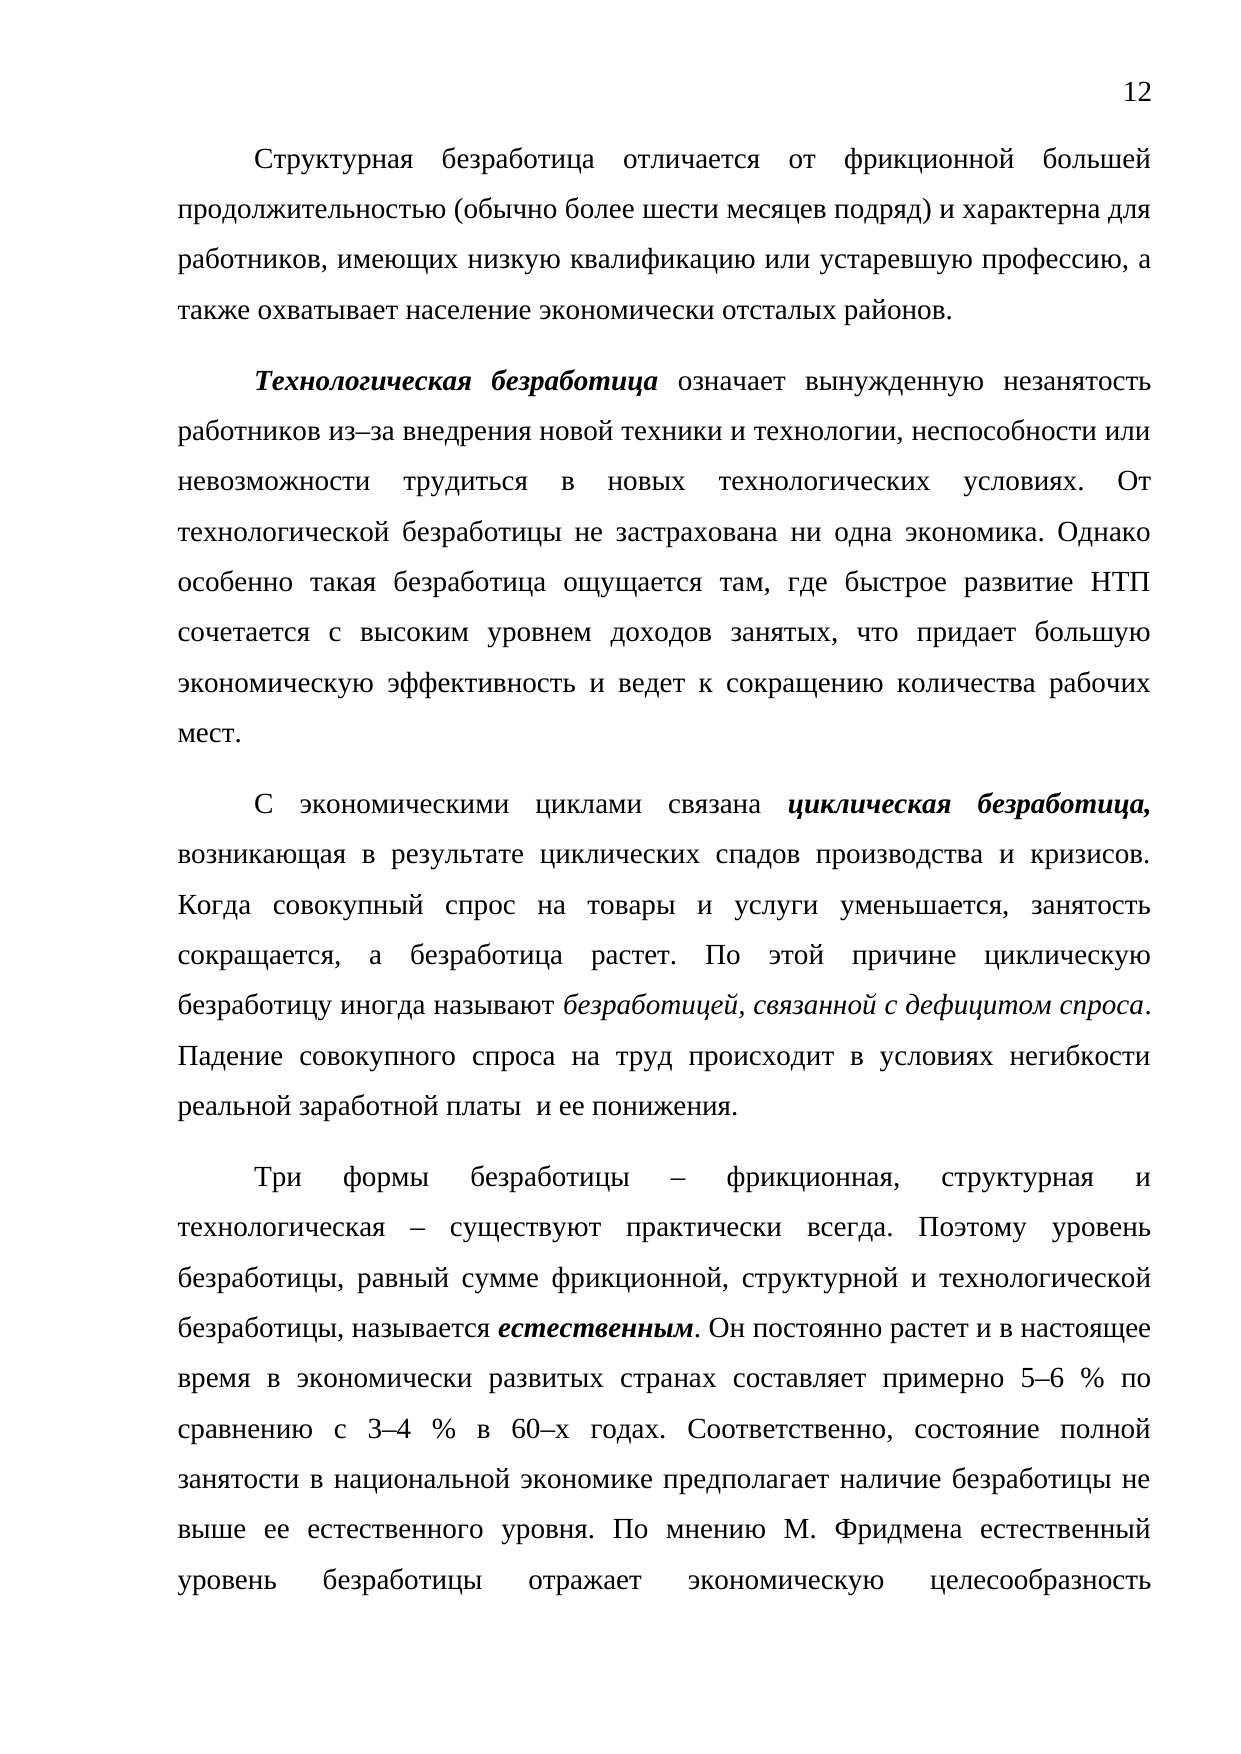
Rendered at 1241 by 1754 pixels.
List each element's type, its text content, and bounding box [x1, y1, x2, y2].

text С экономическими циклами связана циклическая безработица, возникающая в результате циклических спадов производства и кризисов. Когда совокупный спрос на товары и услуги уменьшается, занятость сокращается, а безработица растет. По этой причине циклическую безработицу иногда называют безработицей, связанной с дефицитом спроса. Падение совокупного спроса на труд происходит в условиях негибкости реальной заработной платы и ее понижения. [177, 786, 1152, 1122]
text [177, 1159, 1152, 1595]
text Технологическая безработица означает вынужденную незанятость работников из–за внедрения новой техники и технологии, неспособности или невозможности трудиться в новых технологических условиях. От технологической безработицы не застрахована ни одна экономика. Однако особенно такая безработица ощущается там, где быстрое развитие НТП сочетается с высоким уровнем доходов занятых, что придает большую экономическую эффективность и ведет к сокращению количества рабочих мест. [177, 363, 1152, 749]
text Структурная безработица отличается от фрикционной большей продолжительностью (обычно более шести месяцев подряд) и характерна для работников, имеющих низкую квалификацию или устаревшую профессию, а также охватывает население экономически отсталых районов. [177, 141, 1152, 325]
